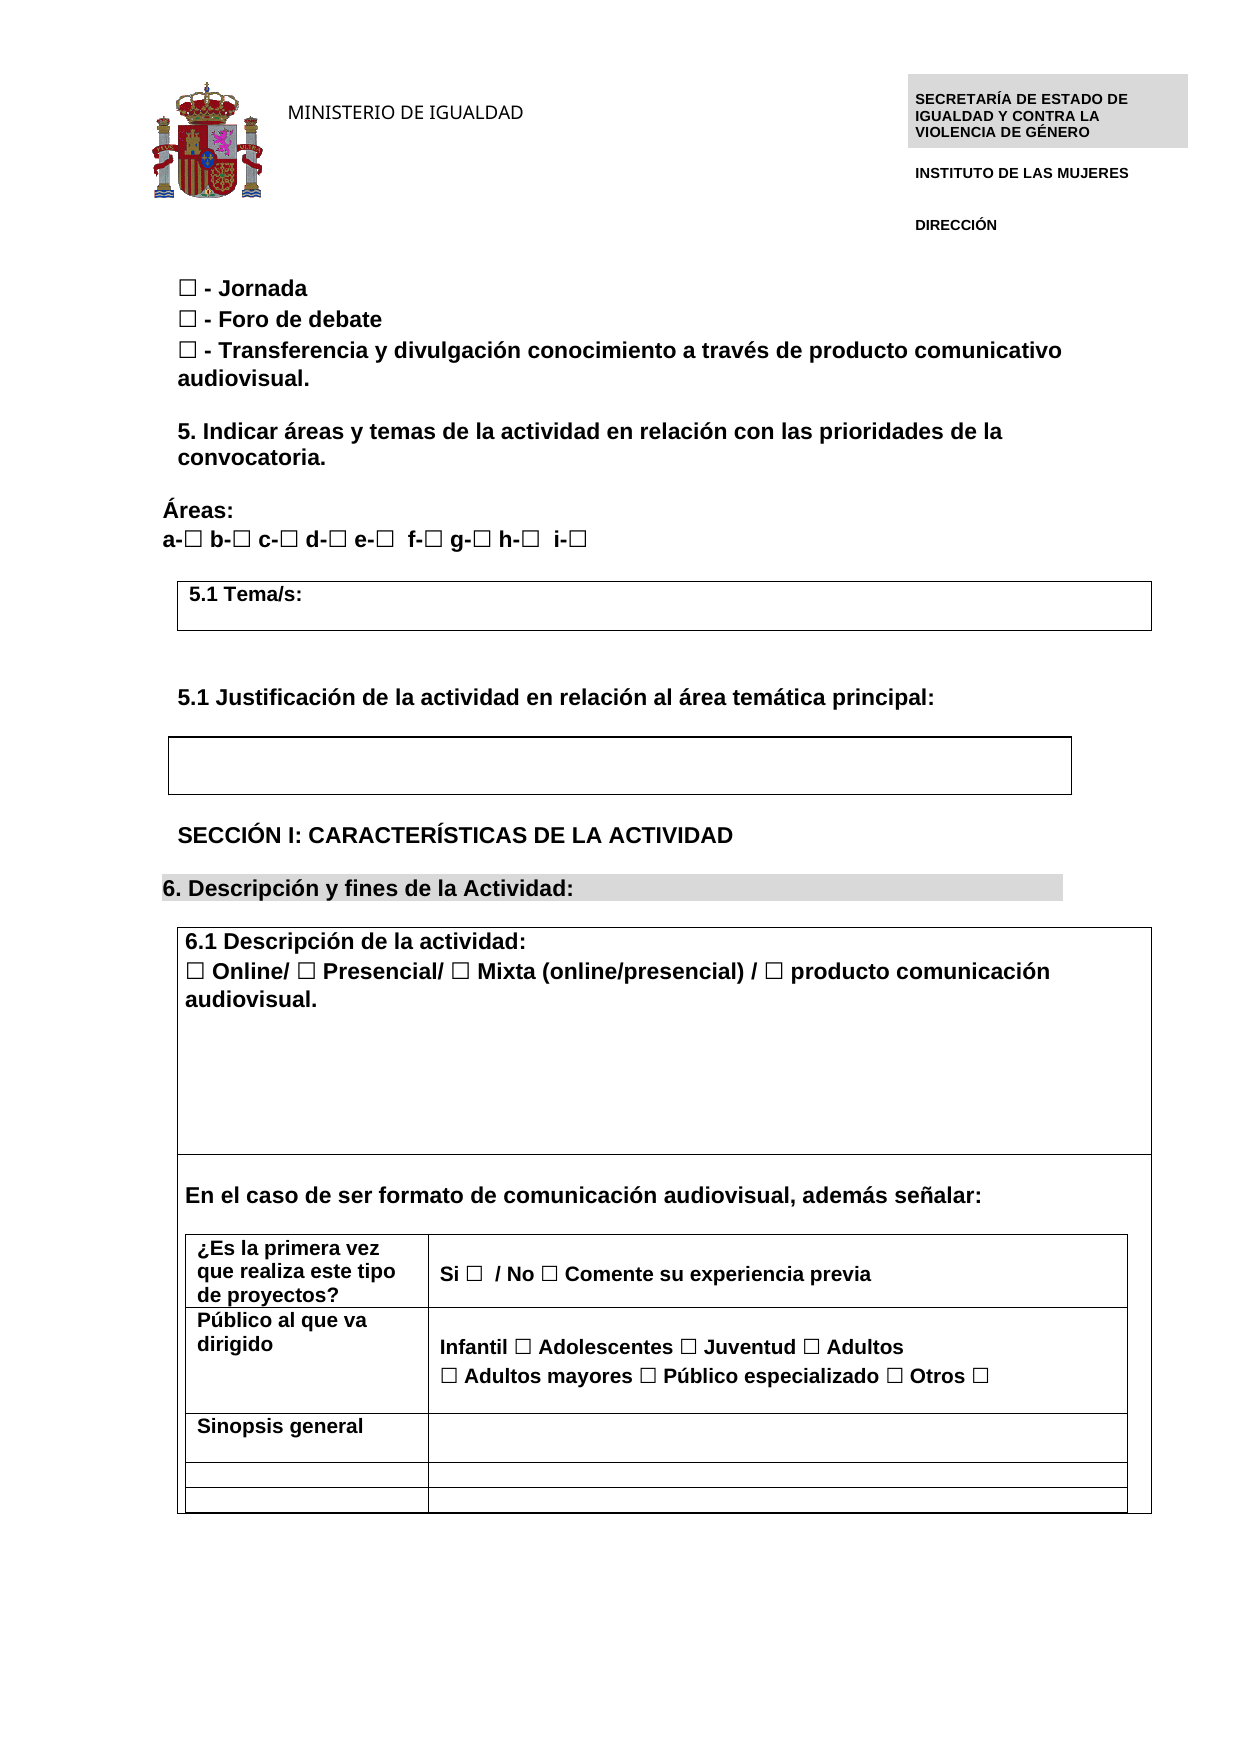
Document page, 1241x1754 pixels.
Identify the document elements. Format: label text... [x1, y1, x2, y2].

table_header 5.1 Tema/s: [178, 582, 1151, 630]
text 5. Indicar áreas y temas de la actividad en relación con las prioridades de la convocatoria. [177, 418, 1063, 471]
picture [145, 81, 270, 198]
text 5.1 Justificación de la actividad en relación al área temática principal: [177, 684, 1063, 710]
table_cell En el caso de ser formato de comunicación audiovisual, además señalar: [178, 1155, 1151, 1513]
text SECCIÓN I: CARACTERÍSTICAS DE LA ACTIVIDAD [177, 822, 1063, 848]
text - Foro de debate [177, 303, 1063, 334]
text a- b- c- d- e- f- g- h- i- [162, 523, 1063, 555]
text - Jornada [177, 272, 1063, 303]
text - Transferencia y divulgación conocimiento a través de producto comunicativo audiovisual. [177, 334, 1063, 392]
table_header 6.1 Descripción de la actividad: Online/ Presencial/ Mixta (online/presencial) / producto comunicación audiovisual. [178, 928, 1151, 1154]
text Áreas: [162, 497, 1063, 523]
text 6. Descripción y fines de la Actividad: [162, 874, 1063, 901]
